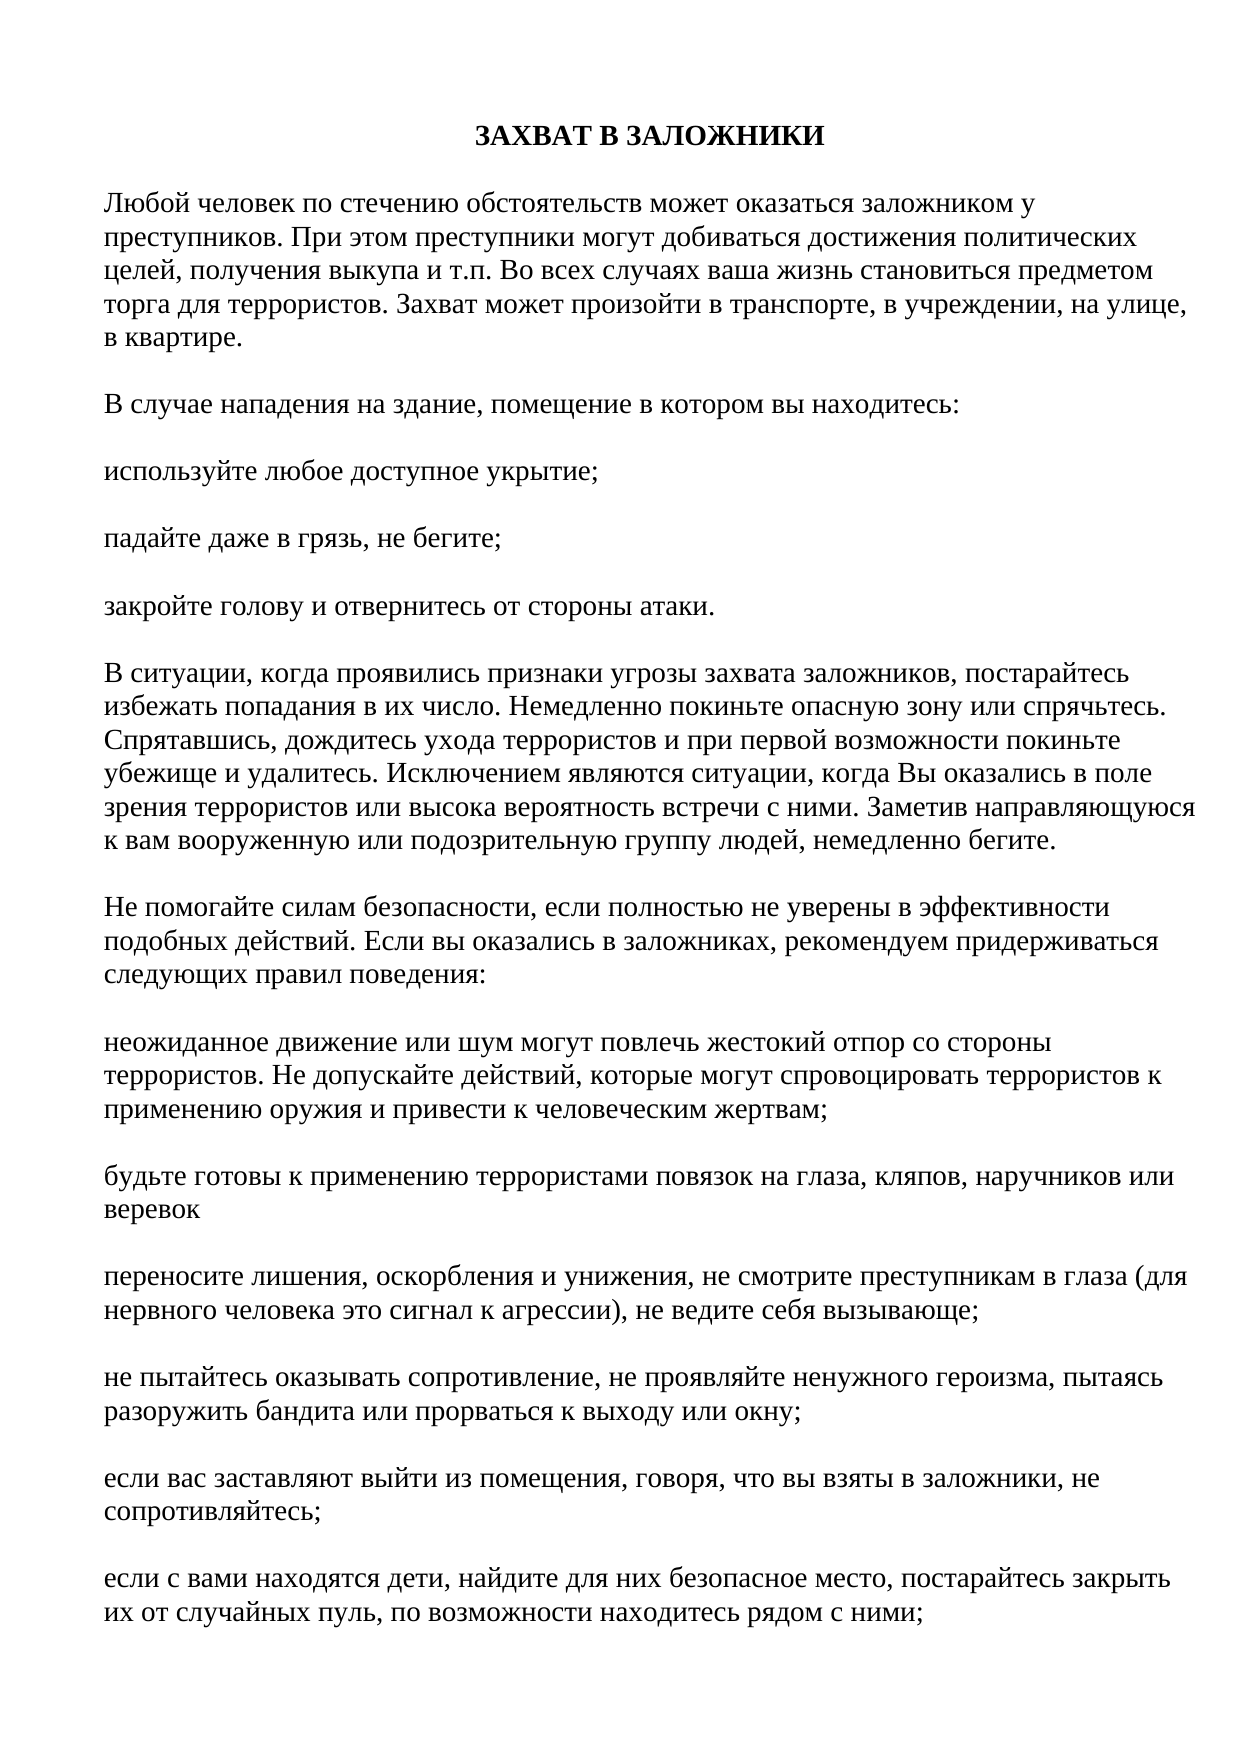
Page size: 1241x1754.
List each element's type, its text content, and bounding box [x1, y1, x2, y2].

text ЗАХВАТ В ЗАЛОЖНИКИ [103, 118, 1196, 152]
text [103, 152, 1196, 1627]
